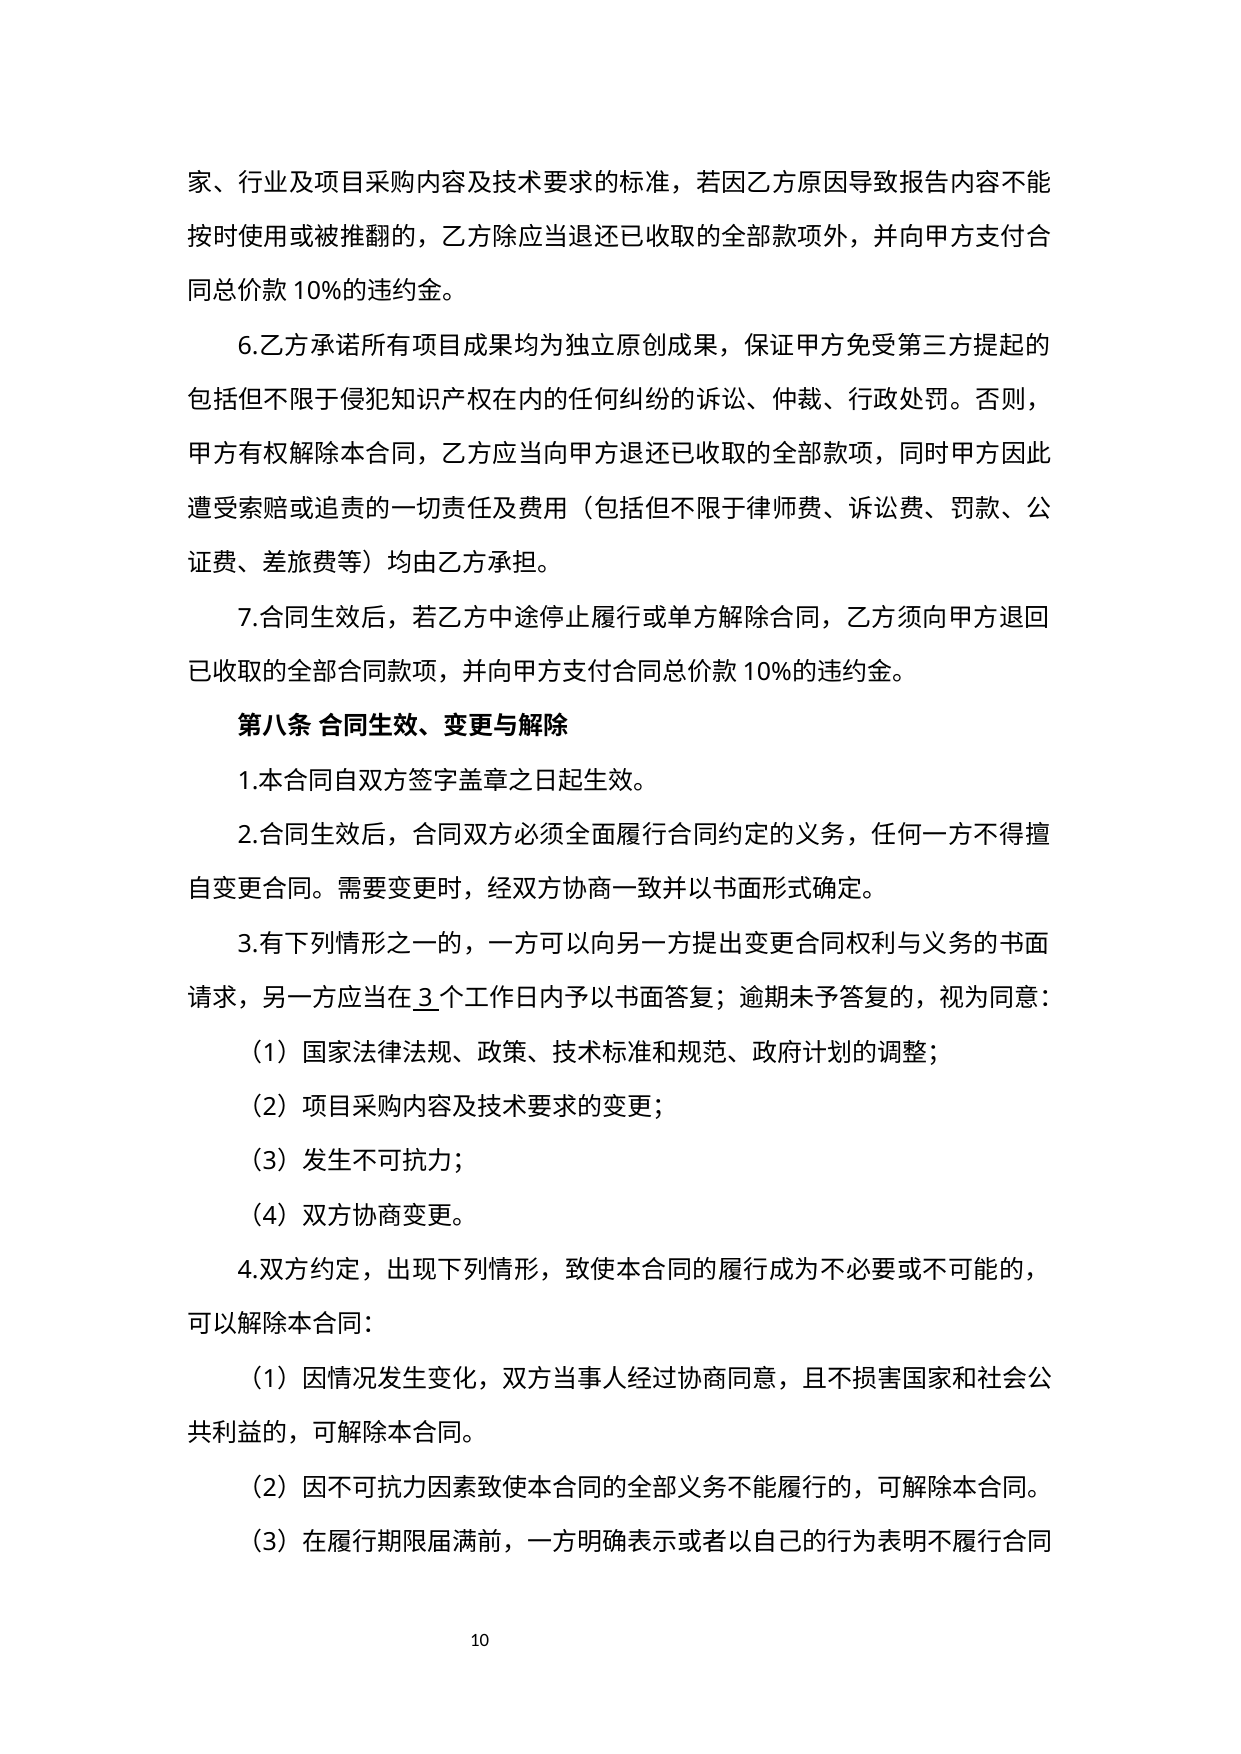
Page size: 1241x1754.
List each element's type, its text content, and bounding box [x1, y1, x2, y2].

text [187, 1521, 1053, 1558]
text 6.乙方承诺所有项目成果均为独立原创成果，保证甲方免受第三方提起的包括但不限于侵犯知识产权在内的任何纠纷的诉讼、仲裁、行政处罚。否则，甲方有权解除本合同，乙方应当向甲方退还已收取的全部款项，同时甲方因此遭受索赔或追责的一切责任及费用（包括但不限于律师费、诉讼费、罚款、公证费、差旅费等）均由乙方承担。 [187, 325, 1053, 579]
text 1.本合同自双方签字盖章之日起生效。 [187, 760, 1053, 796]
text （1）因情况发生变化，双方当事人经过协商同意，且不损害国家和社会公共利益的，可解除本合同。 [187, 1358, 1053, 1449]
text 3.有下列情形之一的，一方可以向另一方提出变更合同权利与义务的书面请求，另一方应当在 3 个工作日内予以书面答复；逾期未予答复的，视为同意： [187, 923, 1053, 1014]
text 4.双方约定，出现下列情形，致使本合同的履行成为不必要或不可能的，可以解除本合同： [187, 1249, 1053, 1340]
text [187, 162, 1053, 307]
text 7.合同生效后，若乙方中途停止履行或单方解除合同，乙方须向甲方退回已收取的全部合同款项，并向甲方支付合同总价款10%的违约金。 [187, 597, 1053, 688]
text 2.合同生效后，合同双方必须全面履行合同约定的义务，任何一方不得擅自变更合同。需要变更时，经双方协商一致并以书面形式确定。 [187, 814, 1053, 905]
text （1）国家法律法规、政策、技术标准和规范、政府计划的调整； [187, 1032, 1053, 1068]
text （4）双方协商变更。 [187, 1195, 1053, 1231]
text （3）发生不可抗力； [187, 1141, 1053, 1177]
text （2）项目采购内容及技术要求的变更； [187, 1086, 1053, 1123]
text （2）因不可抗力因素致使本合同的全部义务不能履行的，可解除本合同。 [187, 1467, 1053, 1503]
text 第八条 合同生效、变更与解除 [187, 706, 1053, 742]
